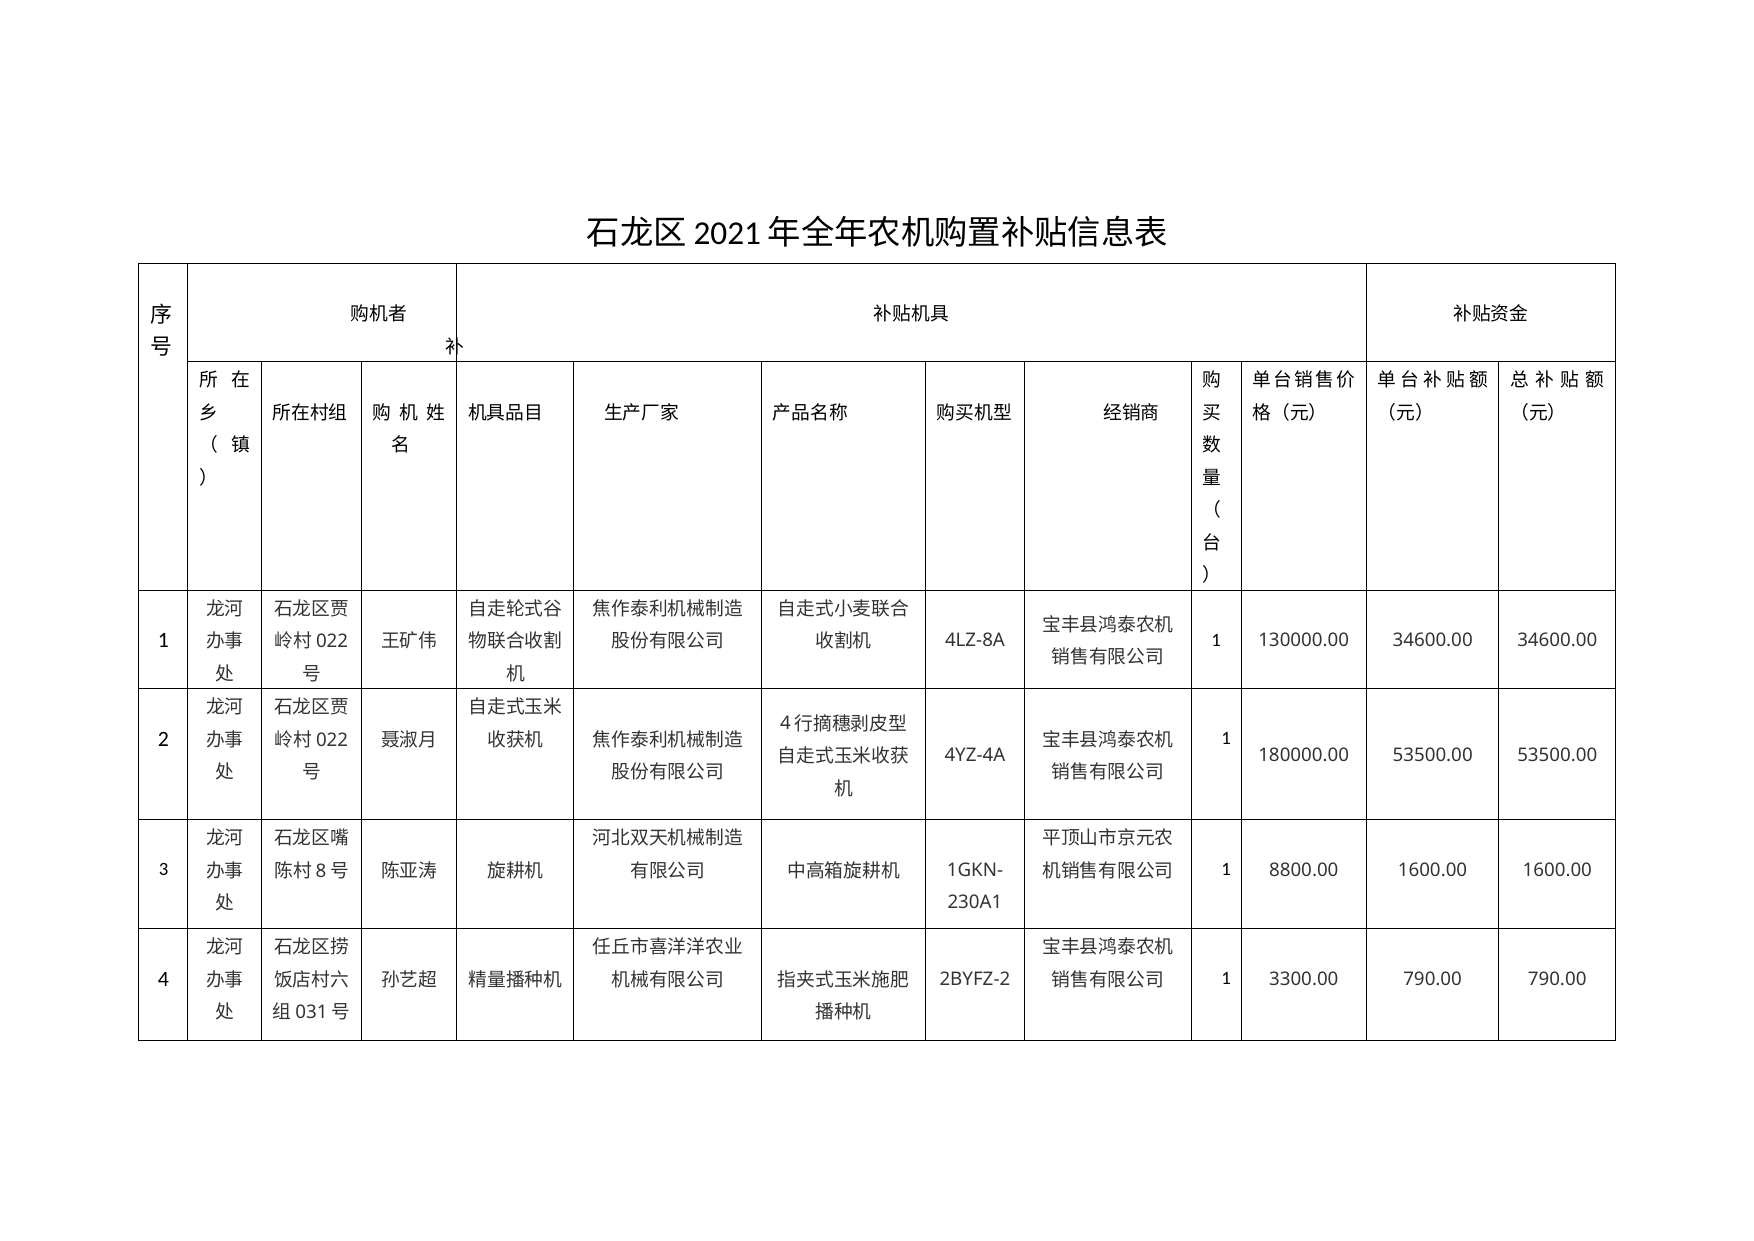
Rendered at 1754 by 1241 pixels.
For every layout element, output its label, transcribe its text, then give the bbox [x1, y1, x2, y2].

table_cell 总补贴额（元） [1499, 362, 1615, 590]
table_cell 单台销售价格（元） [1242, 362, 1366, 590]
table_cell 4LZ-8A [926, 591, 1024, 688]
table_cell 孙艺超 [362, 929, 456, 1040]
table_cell 4YZ-4A [926, 689, 1024, 819]
table_cell 王矿伟 [362, 591, 456, 688]
table_header 序号 [139, 264, 187, 590]
table_cell 宝丰县鸿泰农机销售有限公司 [1025, 929, 1191, 1040]
table_cell 130000.00 [1242, 591, 1366, 688]
table_cell 中高箱旋耕机 [762, 820, 925, 928]
text 石龙区2021年全年农机购置补贴信息表 [150, 198, 1604, 263]
table_cell 石龙区捞饭店村六组031号 [262, 929, 361, 1040]
table_cell 石龙区贾岭村022号 [262, 591, 361, 688]
table_cell 购买机型 [926, 362, 1024, 590]
table_cell 4 [139, 929, 187, 1040]
table_header 补贴资金 [1367, 264, 1615, 361]
table_cell 1 [1192, 929, 1241, 1040]
table_cell 3 [139, 820, 187, 928]
table_cell 1 [1192, 591, 1241, 688]
table_header 购机者 补 [188, 264, 456, 361]
table_cell 龙河办事处 [188, 820, 261, 928]
table_cell 自走式小麦联合收割机 [762, 591, 925, 688]
table_cell 8800.00 [1242, 820, 1366, 928]
table_cell 宝丰县鸿泰农机销售有限公司 [1025, 591, 1191, 688]
table_cell 石龙区嘴陈村8号 [262, 820, 361, 928]
table_cell 1 [1192, 820, 1241, 928]
table_cell 2 [139, 689, 187, 819]
table_cell 生产厂家 [574, 362, 761, 590]
table_cell 产品名称 [762, 362, 925, 590]
table_cell 自走式玉米收获机 [457, 689, 573, 819]
table_cell 龙河办事处 [188, 929, 261, 1040]
table_cell 聂淑月 [362, 689, 456, 819]
table_cell 790.00 [1367, 929, 1498, 1040]
table_cell 1GKN-230A1 [926, 820, 1024, 928]
table_cell 2BYFZ-2 [926, 929, 1024, 1040]
table_cell 1 [139, 591, 187, 688]
table_cell 购买数量（台） [1192, 362, 1241, 590]
table_cell 3300.00 [1242, 929, 1366, 1040]
table_cell 53500.00 [1499, 689, 1615, 819]
table_cell 购机姓名 [362, 362, 456, 590]
table_cell 180000.00 [1242, 689, 1366, 819]
table_cell 4行摘穗剥皮型自走式玉米收获机 [762, 689, 925, 819]
table_cell 石龙区贾岭村022号 [262, 689, 361, 819]
table_cell 53500.00 [1367, 689, 1498, 819]
table_cell 1600.00 [1367, 820, 1498, 928]
table_cell 精量播种机 [457, 929, 573, 1040]
table_cell 经销商 [1025, 362, 1191, 590]
table_cell 790.00 [1499, 929, 1615, 1040]
table_cell 机具品目 [457, 362, 573, 590]
table_cell 焦作泰利机械制造股份有限公司 [574, 689, 761, 819]
table_cell 焦作泰利机械制造股份有限公司 [574, 591, 761, 688]
table_cell 宝丰县鸿泰农机销售有限公司 [1025, 689, 1191, 819]
table_cell 龙河办事处 [188, 689, 261, 819]
table_cell 1600.00 [1499, 820, 1615, 928]
table_cell 34600.00 [1367, 591, 1498, 688]
table_cell 旋耕机 [457, 820, 573, 928]
table_cell 龙河办事处 [188, 591, 261, 688]
table_cell 所在村组 [262, 362, 361, 590]
table_cell 所在乡（镇） [188, 362, 261, 590]
table_cell 自走轮式谷物联合收割机 [457, 591, 573, 688]
table_cell 1 [1192, 689, 1241, 819]
table_cell 任丘市喜洋洋农业机械有限公司 [574, 929, 761, 1040]
table_cell 平顶山市京元农机销售有限公司 [1025, 820, 1191, 928]
table_cell 河北双天机械制造有限公司 [574, 820, 761, 928]
table_cell 陈亚涛 [362, 820, 456, 928]
table_cell 单台补贴额（元） [1367, 362, 1498, 590]
table_cell 34600.00 [1499, 591, 1615, 688]
table_header 补贴机具 [457, 264, 1366, 361]
table_cell 指夹式玉米施肥播种机 [762, 929, 925, 1040]
